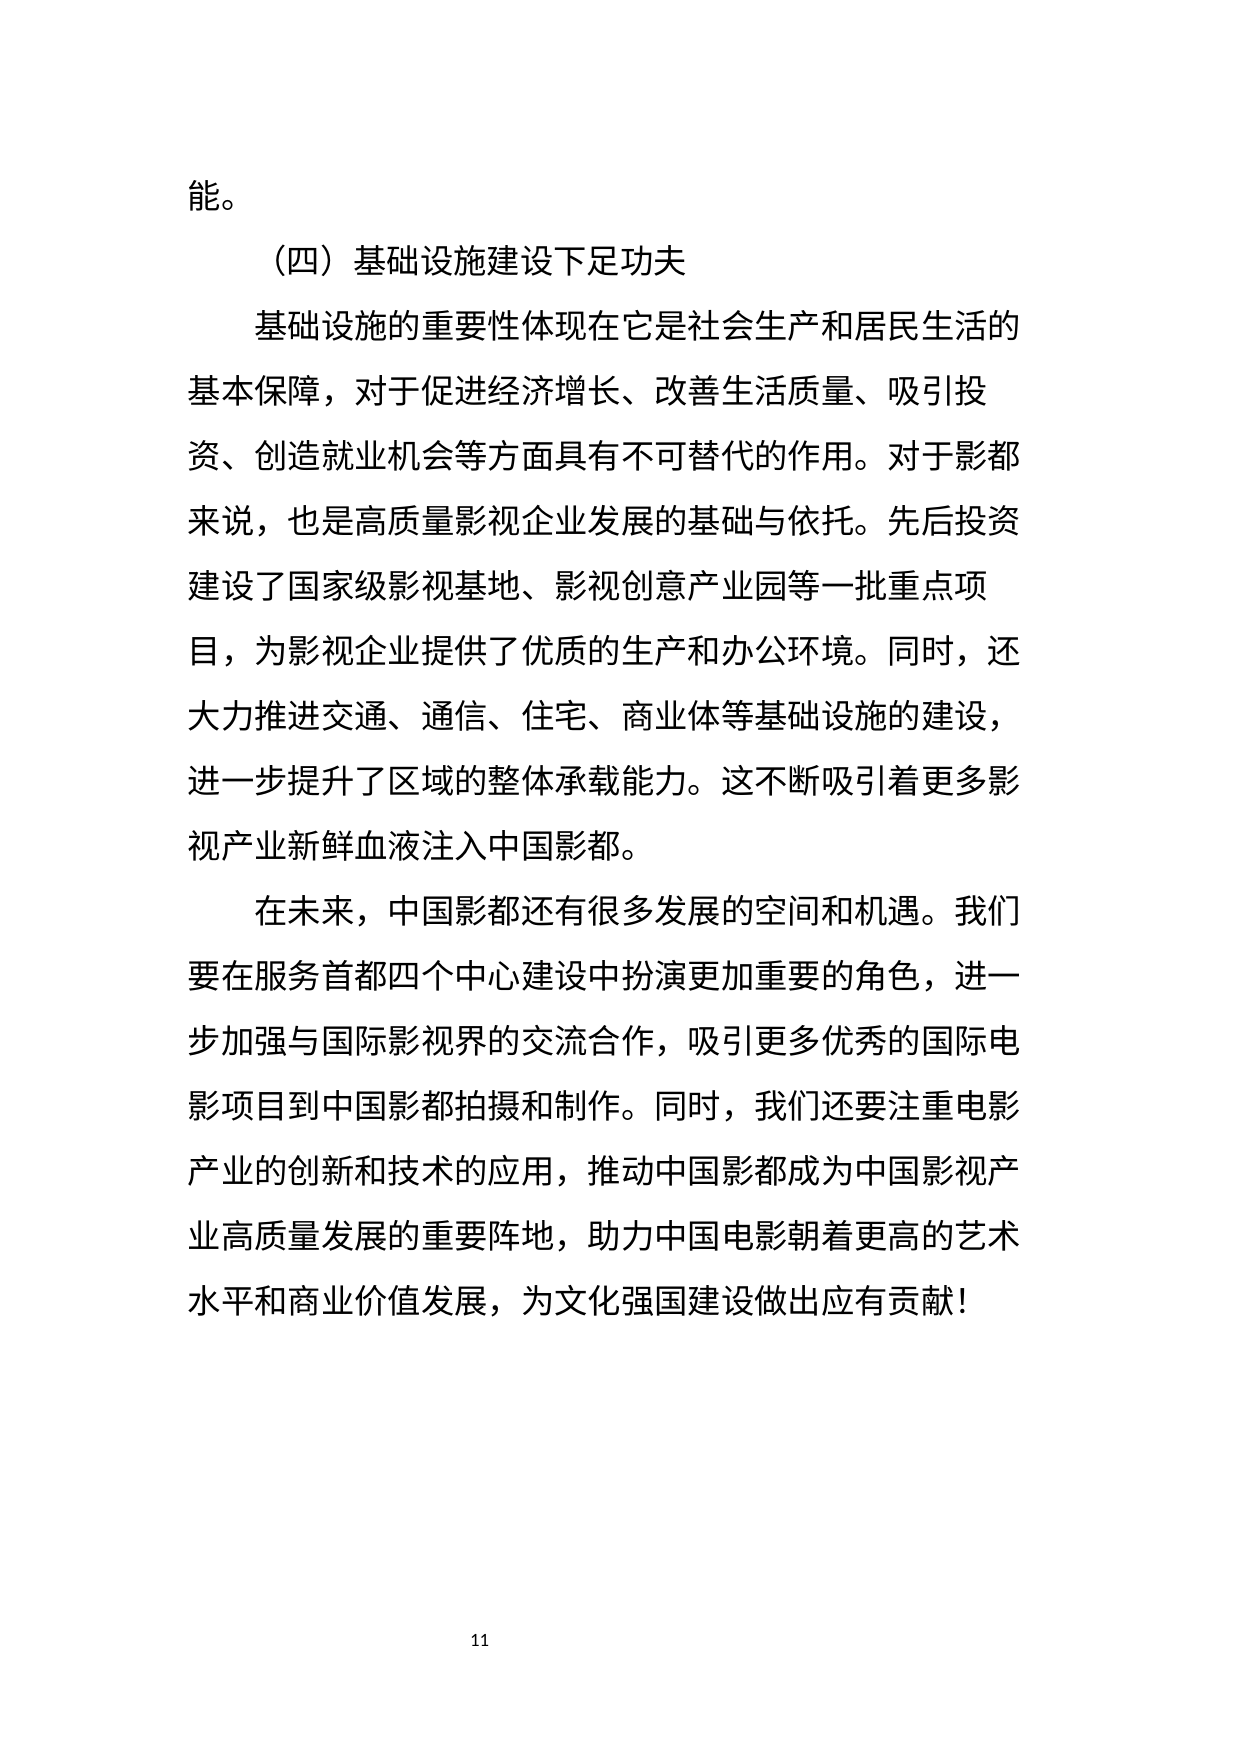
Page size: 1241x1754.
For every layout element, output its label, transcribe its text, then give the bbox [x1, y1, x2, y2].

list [187, 162, 1053, 227]
list 基础设施的重要性体现在它是社会生产和居民生活的基本保障，对于促进经济增长、改善生活质量、吸引投资、创造就业机会等方面具有不可替代的作用。对于影都来说，也是高质量影视企业发展的基础与依托。先后投资建设了国家级影视基地、影视创意产业园等一批重点项目，为影视企业提供了优质的生产和办公环境。同时，还大力推进交通、通信、住宅、商业体等基础设施的建设，进一步提升了区域的整体承载能力。这不断吸引着更多影视产业新鲜血液注入中国影都。 [187, 292, 1053, 877]
list 基础设施建设下足功夫 [186, 227, 1053, 292]
list 在未来，中国影都还有很多发展的空间和机遇。我们要在服务首都四个中心建设中扮演更加重要的角色，进一步加强与国际影视界的交流合作，吸引更多优秀的国际电影项目到中国影都拍摄和制作。同时，我们还要注重电影产业的创新和技术的应用，推动中国影都成为中国影视产业高质量发展的重要阵地，助力中国电影朝着更高的艺术水平和商业价值发展，为文化强国建设做出应有贡献！ [187, 877, 1053, 1332]
